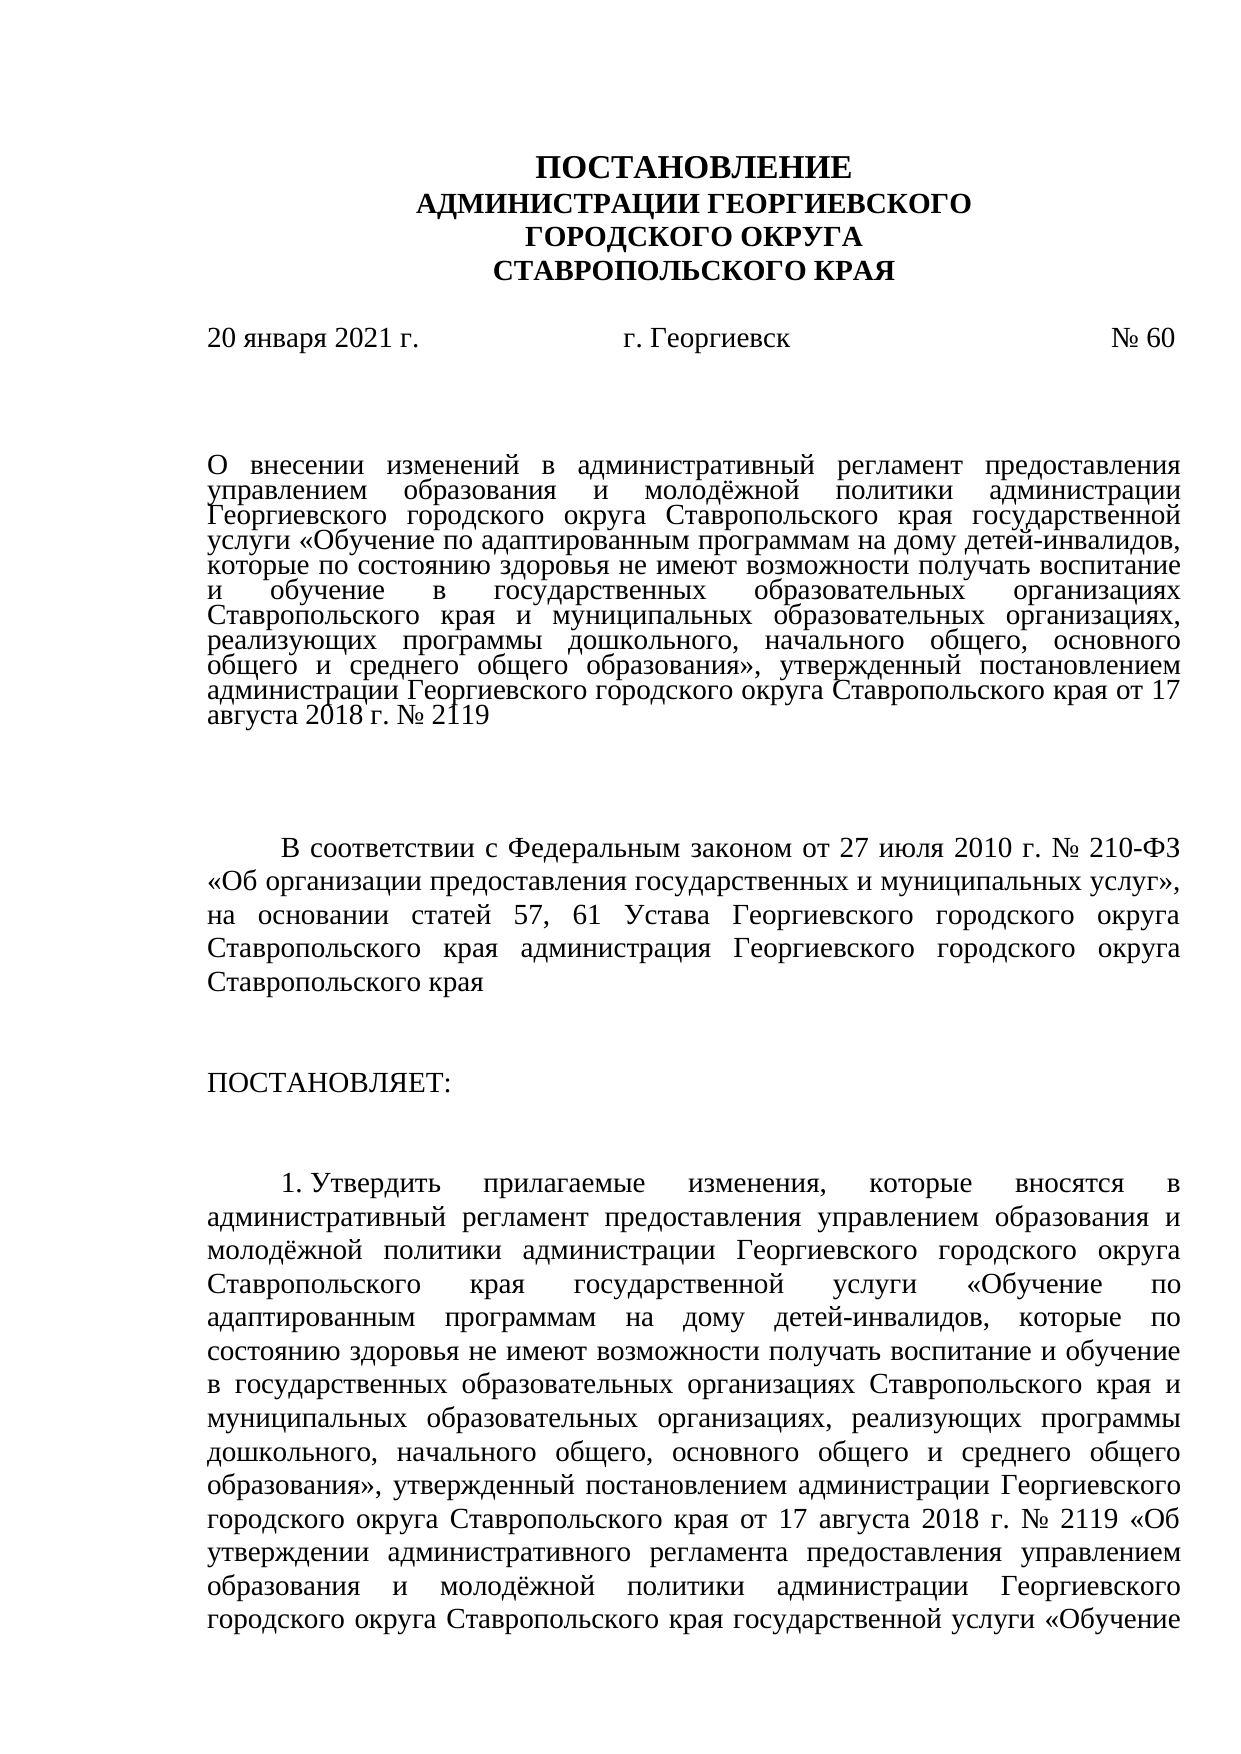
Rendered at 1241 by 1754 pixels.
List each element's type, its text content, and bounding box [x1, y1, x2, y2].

text 20 января 2021 г. г. Георгиевск № 60 [207, 320, 1181, 354]
text ПОСТАНОВЛЕНИЕ [207, 148, 1181, 186]
text АДМИНИСТРАЦИИ ГЕОРГИЕВСКОГО [207, 186, 1181, 219]
text О внесении изменений в административный регламент предоставления управлением образования и молодёжной политики администрации Георгиевского городского округа Ставропольского края государственной услуги «Обучение по адаптированным программам на дому детей-инвалидов, которые по состоянию здоровья не имеют возможности получать воспитание и обучение в государственных образовательных организациях Ставропольского края и муниципальных образовательных организациях, реализующих программы дошкольного, начального общего, основного общего и среднего общего образования», утвержденный постановлением администрации Георгиевского городского округа Ставропольского края от 17 августа 2018 г. № 2119 [207, 454, 1181, 729]
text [207, 1165, 1181, 1635]
text В соответствии с Федеральным законом от 27 июля 2010 г. № 210-ФЗ «Об организации предоставления государственных и муниципальных услуг», на основании статей 57, 61 Устава Георгиевского городского округа Ставропольского края администрация Георгиевского городского округа Ставропольского края [207, 830, 1181, 998]
text ГОРОДСКОГО ОКРУГА [207, 219, 1181, 253]
text ПОСТАНОВЛЯЕТ: [207, 1065, 1181, 1098]
text СТАВРОПОЛЬСКОГО КРАЯ [207, 253, 1181, 287]
